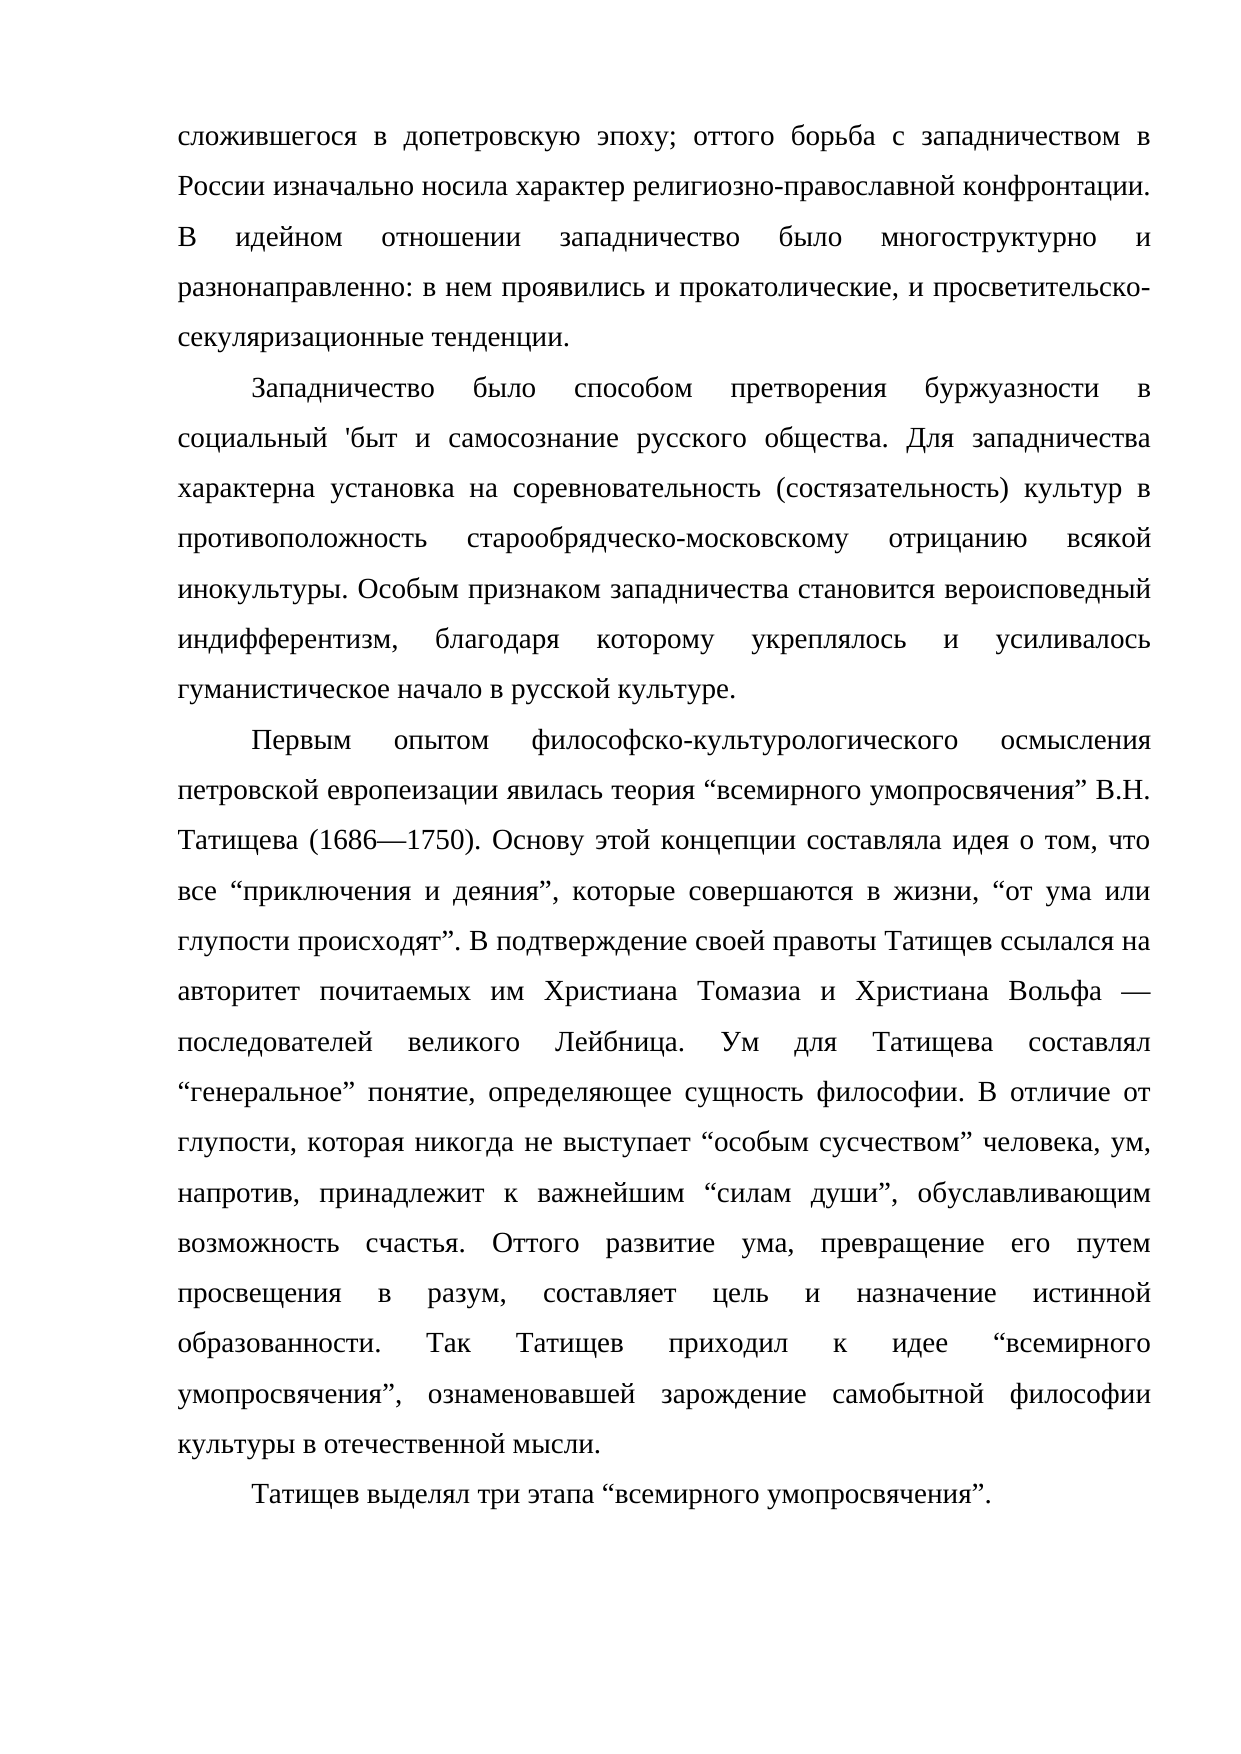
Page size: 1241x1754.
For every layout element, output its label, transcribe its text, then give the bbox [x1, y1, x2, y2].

text Западничество было способом претворения буржуазности в социальный 'быт и самосознание русского общества. Для западничества характерна установка на соревновательность (состязательность) культур в противоположность старообрядческо-московскому отрицанию всякой инокультуры. Особым признаком западничества становится вероисповедный индифферентизм, благодаря которому укреплялось и усиливалось гуманистическое начало в русской культуре. [177, 370, 1152, 705]
text Первым опытом философско-культурологического осмысления петровской европеизации явилась теория “всемирного умопросвячения” В.Н. Татищева (1686—1750). Основу этой концепции составляла идея о том, что все “приключения и деяния”, которые совершаются в жизни, “от ума или глупости происходят”. В подтверждение своей правоты Татищев ссылался на авторитет почитаемых им Христиана Томазиа и Христиана Вольфа — последователей великого Лейбница. Ум для Татищева составлял “генеральное” понятие, определяющее сущность философии. В отличие от глупости, которая никогда не выступает “особым сусчеством” человека, ум, напротив, принадлежит к важнейшим “силам души”, обуславливающим возможность счастья. Оттого развитие ума, превращение его путем просвещения в разум, составляет цель и назначение истинной образованности. Так Татищев приходил к идее “всемирного умопросвячения”, ознаменовавшей зарождение самобытной философии культуры в отечественной мысли. [177, 722, 1152, 1460]
text Татищев выделял три этапа “всемирного умопросвячения”. [177, 1477, 1152, 1510]
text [177, 118, 1152, 353]
